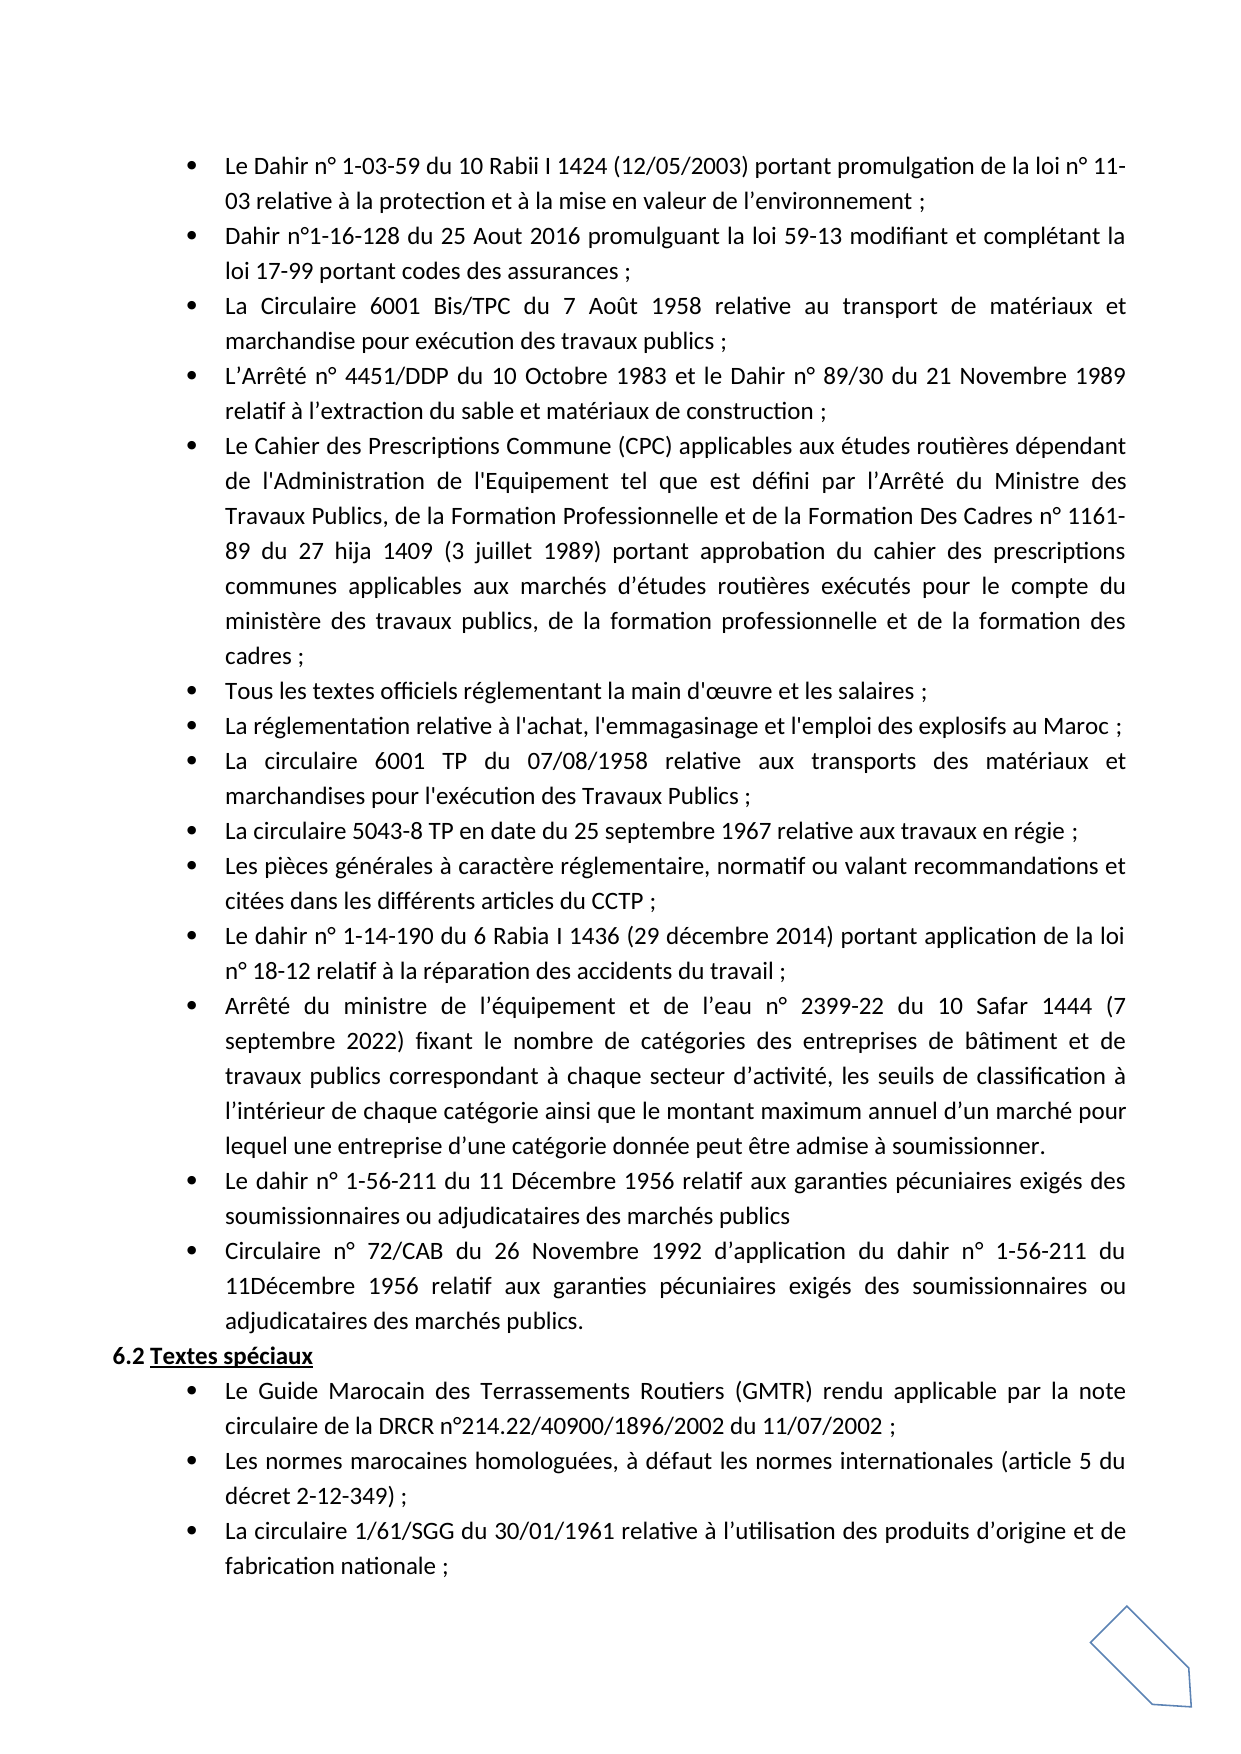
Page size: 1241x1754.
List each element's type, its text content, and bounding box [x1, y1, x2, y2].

list Circulaire n° 72/CAB du 26 Novembre 1992 d’application du dahir n° 1-56-211 du 11Décembre 1956 relatif aux garanties pécuniaires exigés des soumissionnaires ou adjudicataires des marchés publics. [187, 1235, 1128, 1336]
list La Circulaire 6001 Bis/TPC du 7 Août 1958 relative au transport de matériaux et marchandise pour exécution des travaux publics ; [187, 290, 1128, 356]
list Le Dahir n° 1-03-59 du 10 Rabii I 1424 (12/05/2003) portant promulgation de la loi n° 11-03 relative à la protection et à la mise en valeur de l’environnement ; [187, 150, 1128, 216]
list Tous les textes officiels réglementant la main d'œuvre et les salaires ; [187, 675, 1128, 706]
list Le dahir n° 1-14-190 du 6 Rabia I 1436 (29 décembre 2014) portant application de la loi n° 18-12 relatif à la réparation des accidents du travail ; [187, 920, 1128, 986]
list La circulaire 6001 TP du 07/08/1958 relative aux transports des matériaux et marchandises pour l'exécution des Travaux Publics ; [187, 745, 1128, 811]
list Les pièces générales à caractère réglementaire, normatif ou valant recommandations et citées dans les différents articles du CCTP ; [187, 850, 1128, 916]
list L’Arrêté n° 4451/DDP du 10 Octobre 1983 et le Dahir n° 89/30 du 21 Novembre 1989 relatif à l’extraction du sable et matériaux de construction ; [187, 360, 1128, 426]
list Le dahir n° 1-56-211 du 11 Décembre 1956 relatif aux garanties pécuniaires exigés des soumissionnaires ou adjudicataires des marchés publics [187, 1165, 1128, 1231]
list La circulaire 1/61/SGG du 30/01/1961 relative à l’utilisation des produits d’origine et de fabrication nationale ; [187, 1515, 1128, 1581]
list Le Guide Marocain des Terrassements Routiers (GMTR) rendu applicable par la note circulaire de la DRCR n°214.22/40900/1896/2002 du 11/07/2002 ; [187, 1375, 1128, 1441]
list Dahir n°1-16-128 du 25 Aout 2016 promulguant la loi 59-13 modifiant et complétant la loi 17-99 portant codes des assurances ; [187, 220, 1128, 286]
list Les normes marocaines homologuées, à défaut les normes internationales (article 5 du décret 2-12-349) ; [187, 1445, 1128, 1511]
list Le Cahier des Prescriptions Commune (CPC) applicables aux études routières dépendant de l'Administration de l'Equipement tel que est défini par l’Arrêté du Ministre des Travaux Publics, de la Formation Professionnelle et de la Formation Des Cadres n° 1161-89 du 27 hija 1409 (3 juillet 1989) portant approbation du cahier des prescriptions communes applicables aux marchés d’études routières exécutés pour le compte du ministère des travaux publics, de la formation professionnelle et de la formation des cadres ; [187, 430, 1128, 671]
list La réglementation relative à l'achat, l'emmagasinage et l'emploi des explosifs au Maroc ; [187, 710, 1128, 741]
list La circulaire 5043-8 TP en date du 25 septembre 1967 relative aux travaux en régie ; [187, 815, 1128, 846]
list Textes spéciaux [112, 1340, 1128, 1371]
list Arrêté du ministre de l’équipement et de l’eau n° 2399-22 du 10 Safar 1444 (7 septembre 2022) fixant le nombre de catégories des entreprises de bâtiment et de travaux publics correspondant à chaque secteur d’activité, les seuils de classification à l’intérieur de chaque catégorie ainsi que le montant maximum annuel d’un marché pour lequel une entreprise d’une catégorie donnée peut être admise à soumissionner. [187, 990, 1128, 1161]
